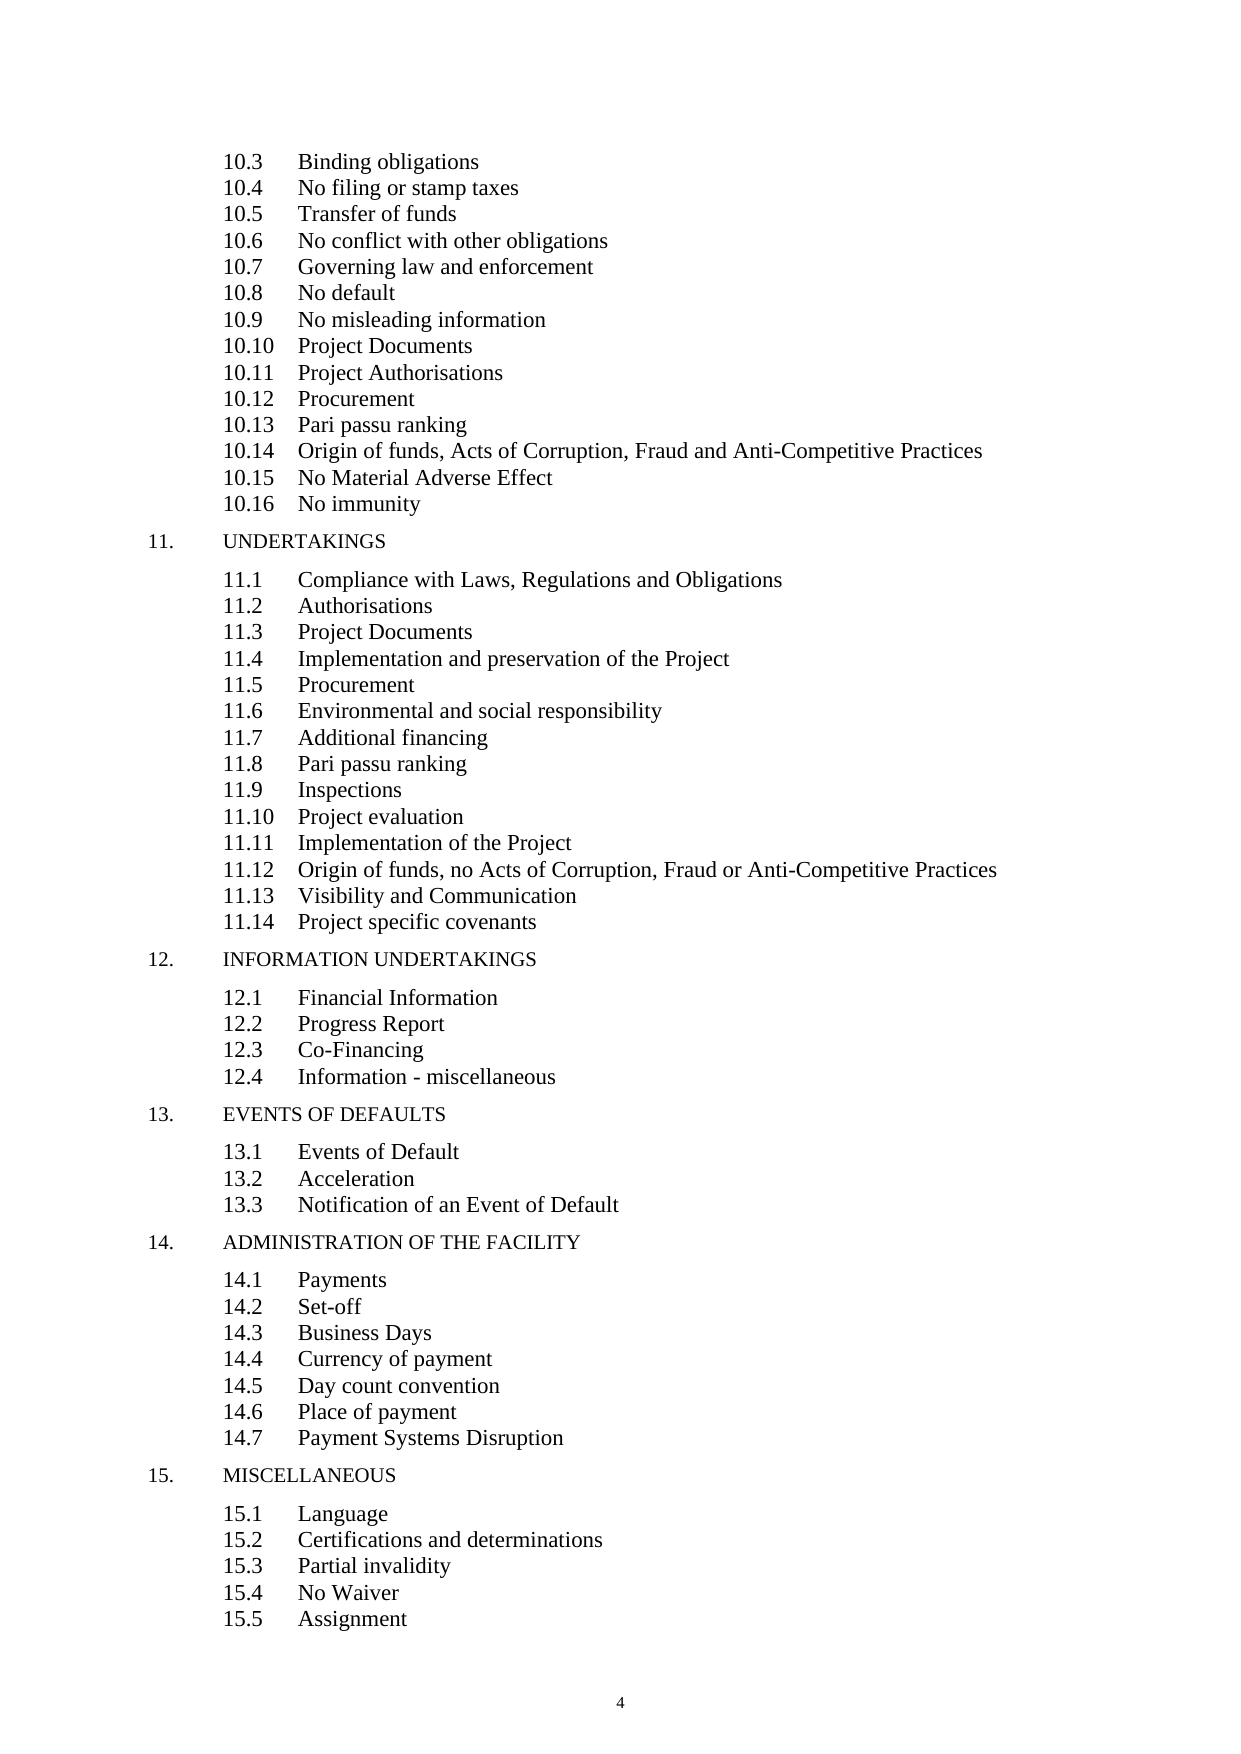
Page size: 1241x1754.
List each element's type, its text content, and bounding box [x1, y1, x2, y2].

text 12.2 Progress Report 28 [223, 1010, 1092, 1036]
text 13.3 Notification of an Event of Default 31 [223, 1191, 1092, 1217]
text 11.7 Additional financing 25 [223, 724, 1092, 750]
text 10.3 Binding obligations 20 [223, 148, 1092, 174]
text 11. Undertakings 22 [148, 529, 1092, 553]
text 11.3 Project Documents 23 [223, 618, 1092, 645]
text 14. ADMINISTRATION OF THE FACILITY 31 [148, 1230, 1092, 1254]
text 11.12 Origin of funds, no Acts of Corruption, Fraud or Anti-Competitive Practices 26 [223, 856, 1092, 882]
text 11.4 Implementation and preservation of the Project 23 [223, 645, 1092, 671]
text 10.11 Project Authorisations 21 [223, 358, 1092, 385]
text 11.2 Authorisations 22 [223, 592, 1092, 618]
text 10.10 Project Documents 21 [223, 332, 1092, 358]
text 14.2 Set-off 31 [223, 1293, 1092, 1319]
text 14.4 Currency of payment 32 [223, 1345, 1092, 1372]
text 11.14 Project specific covenants 27 [223, 908, 1092, 935]
text 10.16 No immunity 22 [223, 490, 1092, 517]
text 10.7 Governing law and enforcement 20 [223, 253, 1092, 279]
text 11.9 Inspections 26 [223, 777, 1092, 803]
text 10.13 Pari passu ranking 21 [223, 411, 1092, 438]
text 15. MISCELLANEOUS 33 [148, 1463, 1092, 1487]
text 14.7 Payment Systems Disruption 33 [223, 1424, 1092, 1451]
text 12.3 Co-Financing 28 [223, 1036, 1092, 1063]
text 10.14 Origin of funds, Acts of Corruption, Fraud and Anti-Competitive Practices 21 [223, 438, 1092, 464]
text 10.9 No misleading information 21 [223, 306, 1092, 332]
text 10.15 No Material Adverse Effect 22 [223, 464, 1092, 490]
text 10.8 No default 20 [223, 279, 1092, 306]
text 10.5 Transfer of funds 20 [223, 200, 1092, 227]
text 15.3 Partial invalidity 33 [223, 1553, 1092, 1579]
text 11.11 Implementation of the Project 26 [223, 829, 1092, 856]
text 14.5 Day count convention 32 [223, 1372, 1092, 1398]
text 10.6 No conflict with other obligations 20 [223, 227, 1092, 253]
text 14.3 Business Days 32 [223, 1319, 1092, 1345]
text 11.6 Environmental and social responsibility 24 [223, 697, 1092, 724]
text 15.2 Certifications and determinations 33 [223, 1526, 1092, 1553]
text 10.12 Procurement 21 [223, 385, 1092, 411]
text 13. Events of Defaults 28 [148, 1102, 1092, 1126]
text 11.10 Project evaluation 26 [223, 803, 1092, 829]
text 13.2 Acceleration 31 [223, 1164, 1092, 1191]
text 12.1 Financial Information 27 [223, 984, 1092, 1010]
text 11.1 Compliance with Laws, Regulations and Obligations 22 [223, 566, 1092, 592]
text 11.8 Pari passu ranking 25 [223, 750, 1092, 777]
text 14.1 Payments 31 [223, 1266, 1092, 1293]
text 14.6 Place of payment 32 [223, 1398, 1092, 1424]
text 12. Information Undertakings 27 [148, 947, 1092, 971]
text 15.4 No Waiver 33 [223, 1579, 1092, 1605]
text 12.4 Information - miscellaneous 28 [223, 1063, 1092, 1089]
text 11.5 Procurement 23 [223, 671, 1092, 697]
text 15.5 Assignment 34 [223, 1605, 1092, 1632]
text 10.4 No filing or stamp taxes 20 [223, 174, 1092, 200]
text 15.1 Language 33 [223, 1500, 1092, 1526]
text 13.1 Events of Default 28 [223, 1138, 1092, 1164]
text 11.13 Visibility and Communication 27 [223, 882, 1092, 908]
